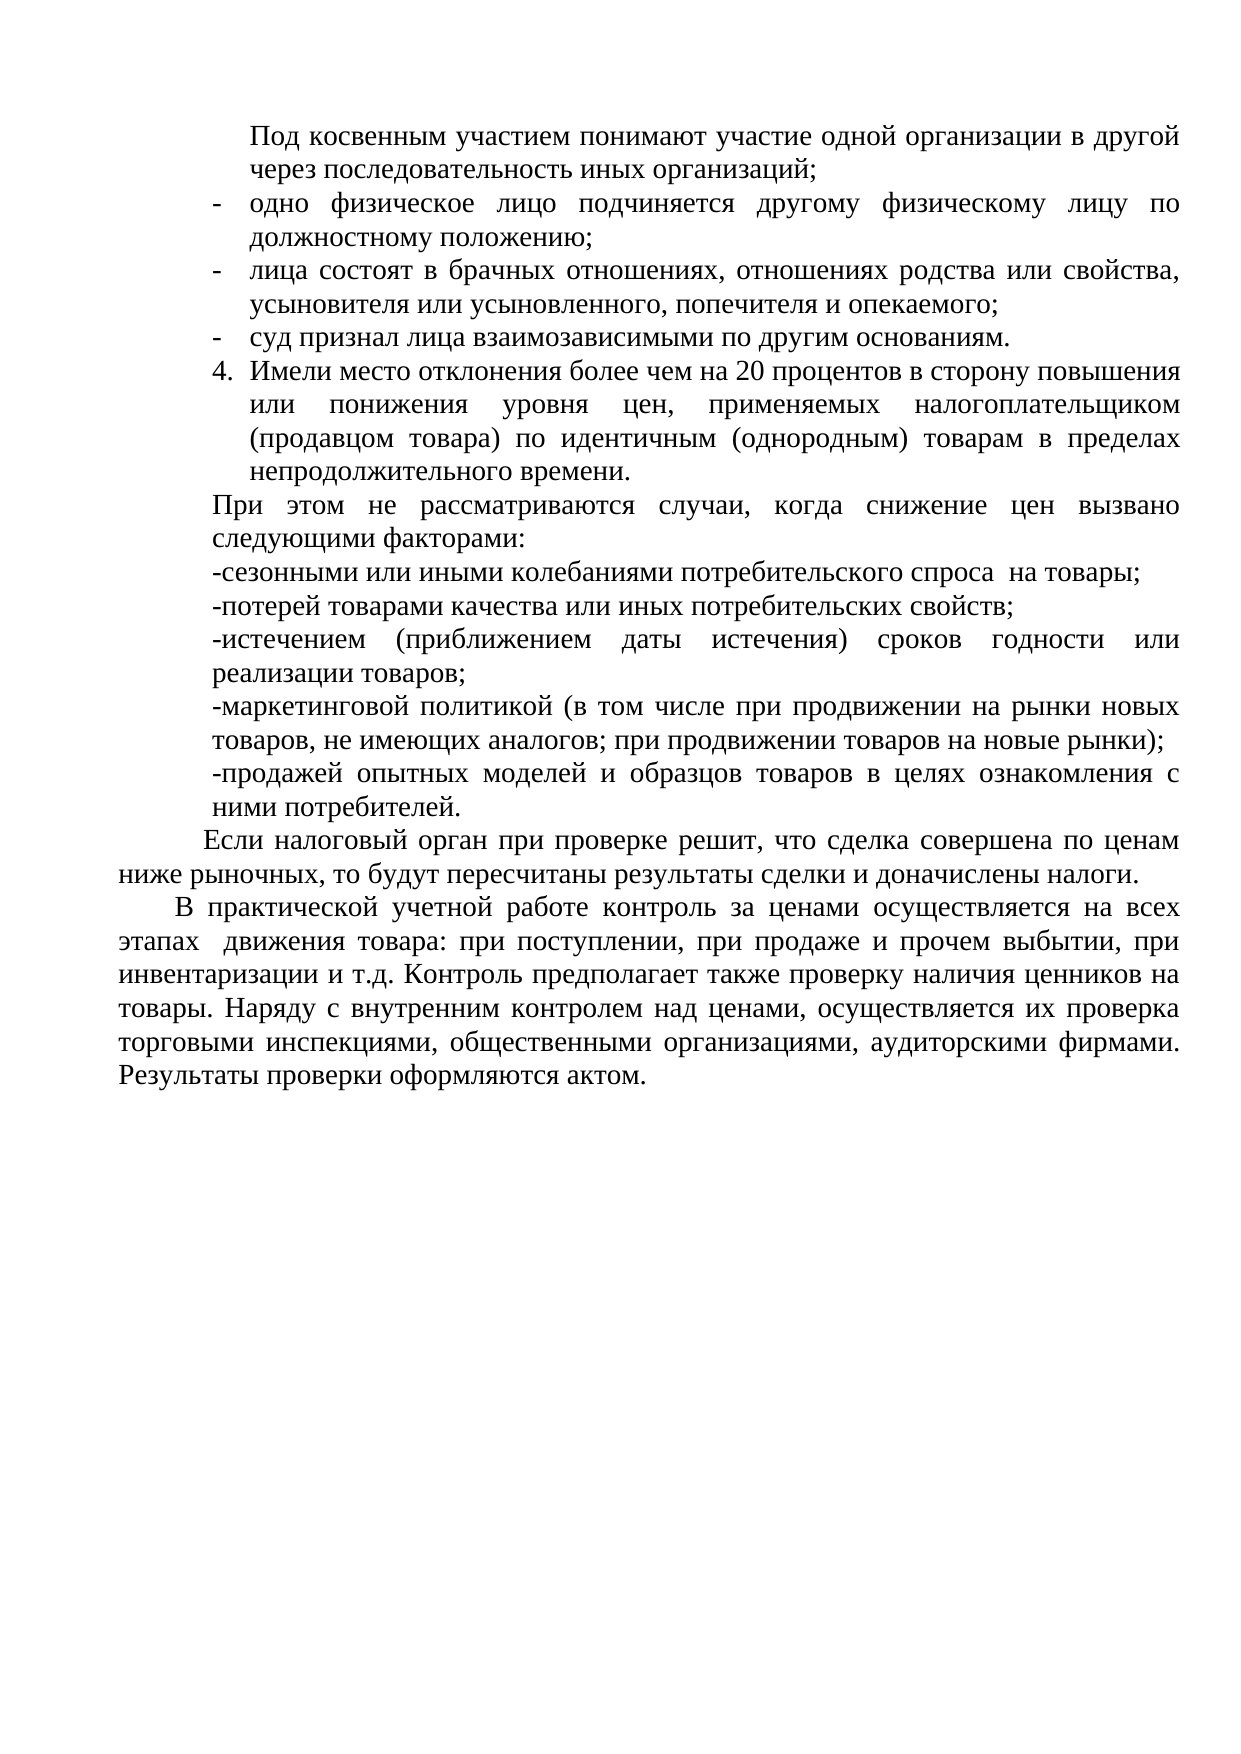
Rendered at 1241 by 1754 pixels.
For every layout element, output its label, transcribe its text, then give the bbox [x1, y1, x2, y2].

text -продажей опытных моделей и образцов товаров в целях ознакомления с ними потребителей. [212, 755, 1181, 822]
text -сезонными или иными колебаниями потребительского спроса на товары; [212, 554, 1181, 588]
text При этом не рассматриваются случаи, когда снижение цен вызвано следующими факторами: [212, 487, 1181, 554]
text В практической учетной работе контроль за ценами осуществляется на всех этапах движения товара: при поступлении, при продаже и прочем выбытии, при инвентаризации и т.д. Контроль предполагает также проверку наличия ценников на товары. Наряду с внутренним контролем над ценами, осуществляется их проверка торговыми инспекциями, общественными организациями, аудиторскими фирмами. Результаты проверки оформляются актом. [118, 889, 1181, 1091]
text -маркетинговой политикой (в том числе при продвижении на рынки новых товаров, не имеющих аналогов; при продвижении товаров на новые рынки); [212, 688, 1181, 755]
text Если налоговый орган при проверке решит, что сделка совершена по ценам ниже рыночных, то будут пересчитаны результаты сделки и доначислены налоги. [118, 822, 1181, 889]
list одно физическое лицо подчиняется другому физическому лицу по должностному положению; [212, 185, 1181, 252]
list лица состоят в брачных отношениях, отношениях родства или свойства, усыновителя или усыновленного, попечителя и опекаемого; [212, 252, 1181, 319]
list суд признал лица взаимозависимыми по другим основаниям. [212, 319, 1181, 353]
text -потерей товарами качества или иных потребительских свойств; [212, 588, 1181, 621]
list Имели место отклонения более чем на 20 процентов в сторону повышения или понижения уровня цен, применяемых налогоплательщиком (продавцом товара) по идентичным (однородным) товарам в пределах непродолжительного времени. [212, 353, 1181, 487]
text -истечением (приближением даты истечения) сроков годности или реализации товаров; [212, 621, 1181, 688]
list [212, 118, 1181, 185]
